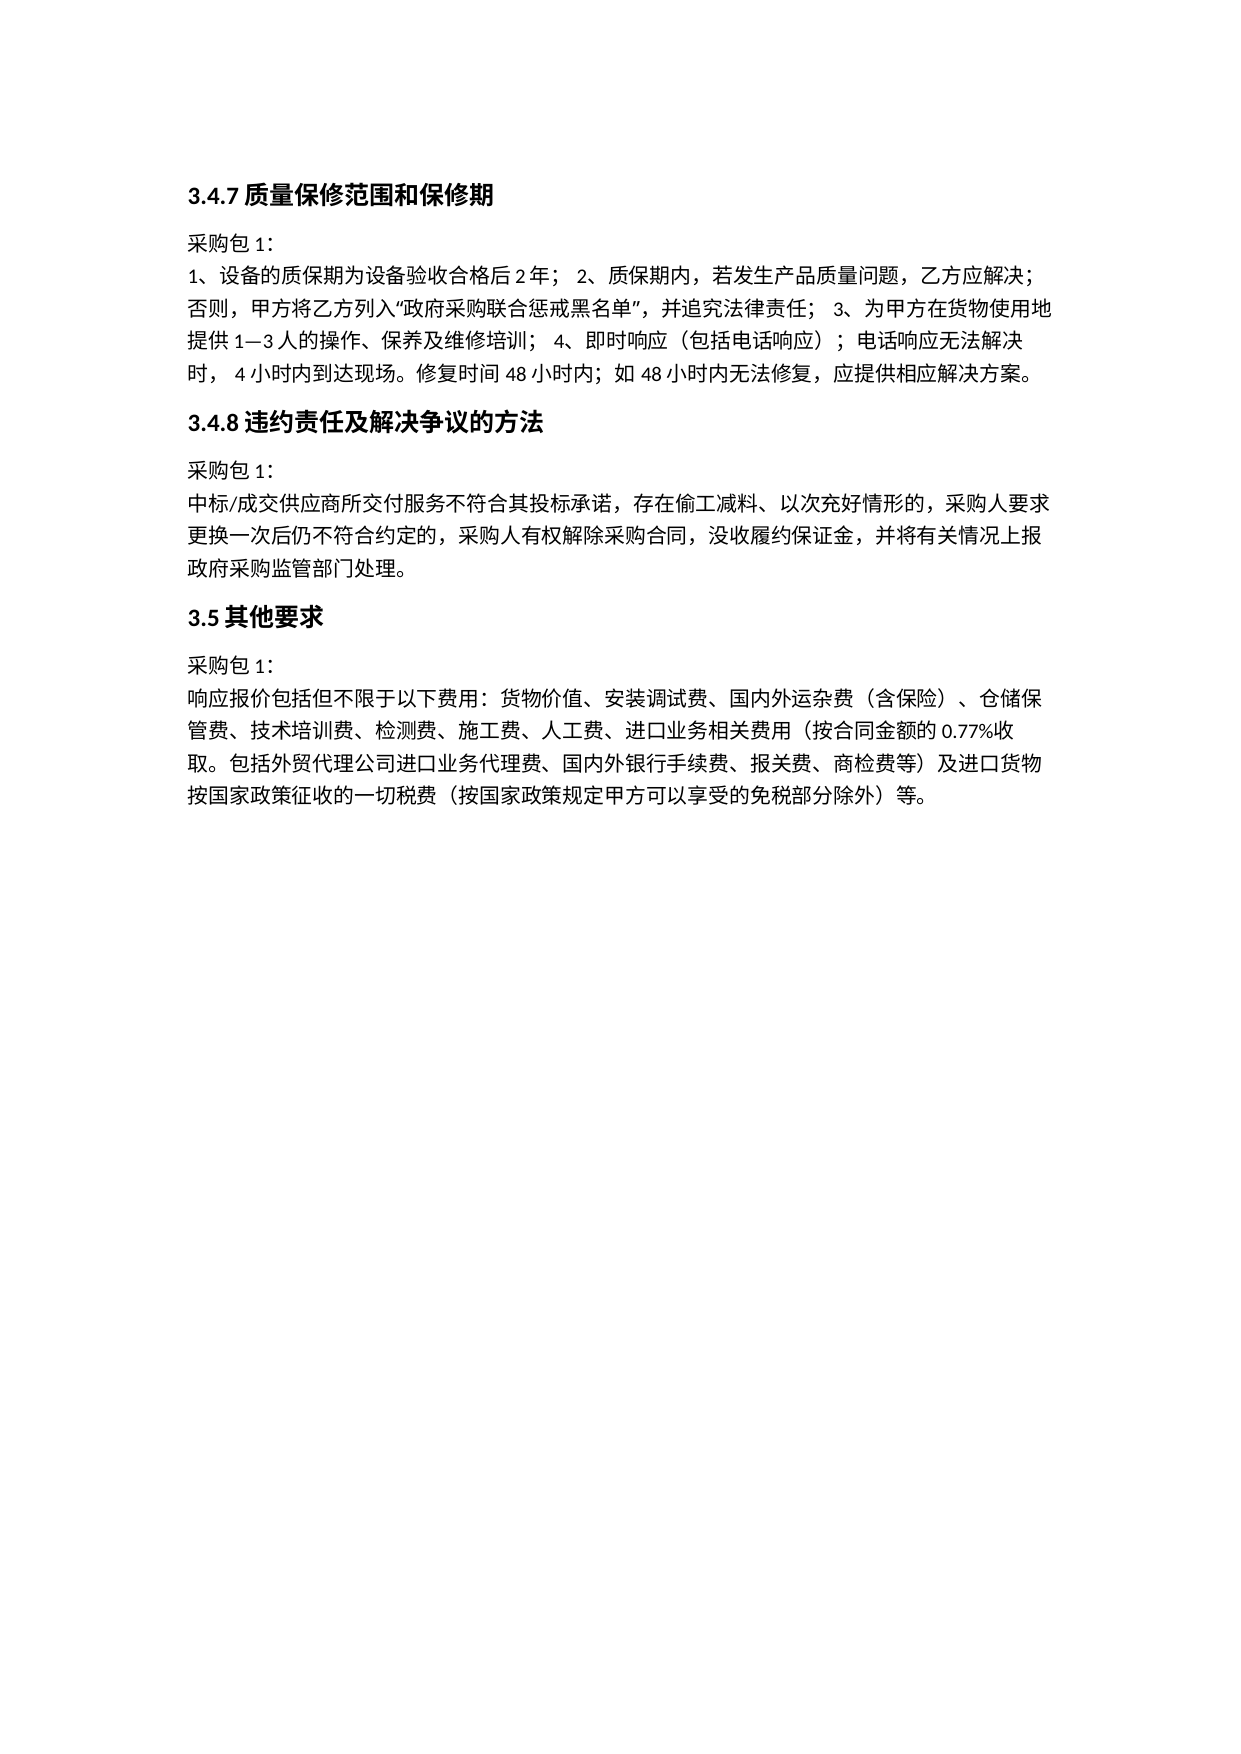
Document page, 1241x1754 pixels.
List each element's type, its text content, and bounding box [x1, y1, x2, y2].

text 采购包1： [187, 227, 1053, 259]
text 3.4.7质量保修范围和保修期 [187, 162, 1053, 227]
text 响应报价包括但不限于以下费用：货物价值、安装调试费、国内外运杂费（含保险）、仓储保管费、技术培训费、检测费、施工费、人工费、进口业务相关费用（按合同金额的0.77%收取。包括外贸代理公司进口业务代理费、国内外银行手续费、报关费、商检费等）及进口货物按国家政策征收的一切税费（按国家政策规定甲方可以享受的免税部分除外）等。 [187, 682, 1053, 812]
text 3.5其他要求 [187, 584, 1053, 649]
text 1、设备的质保期为设备验收合格后2年； 2、质保期内，若发生产品质量问题，乙方应解决；否则，甲方将乙方列入“政府采购联合惩戒黑名单”，并追究法律责任； 3、为甲方在货物使用地提供1—3人的操作、保养及维修培训； 4、即时响应（包括电话响应）；电话响应无法解决时， 4 小时内到达现场。修复时间 48 小时内；如 48 小时内无法修复，应提供相应解决方案。 [187, 259, 1053, 389]
text 采购包1： [187, 649, 1053, 682]
text 采购包1： [187, 454, 1053, 487]
text 中标/成交供应商所交付服务不符合其投标承诺，存在偷工减料、以次充好情形的，采购人要求更换一次后仍不符合约定的，采购人有权解除采购合同，没收履约保证金，并将有关情况上报政府采购监管部门处理。 [187, 487, 1053, 584]
text 3.4.8违约责任及解决争议的方法 [187, 389, 1053, 454]
